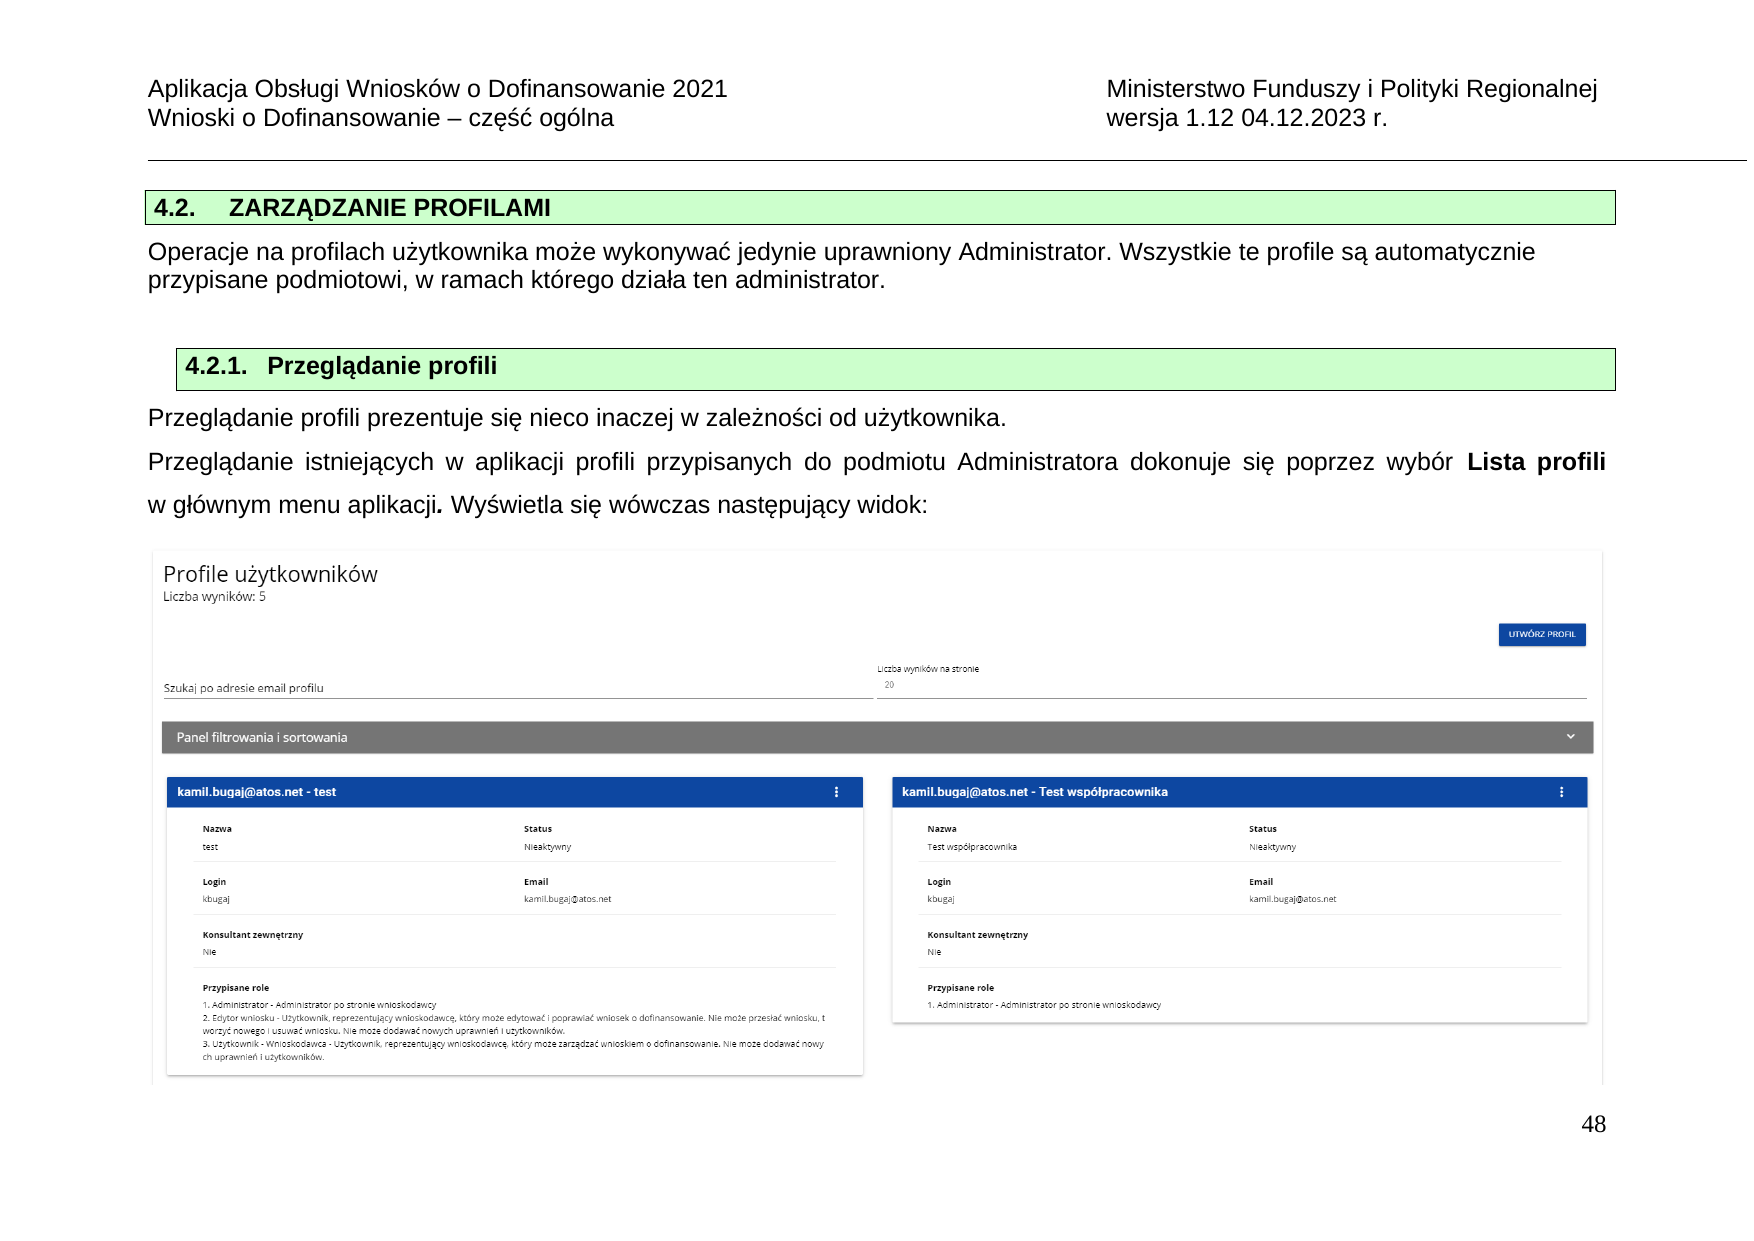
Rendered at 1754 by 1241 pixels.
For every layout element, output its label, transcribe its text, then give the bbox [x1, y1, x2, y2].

text Przeglądanie istniejących w aplikacji profili przypisanych do podmiotu Administratora dokonuje się poprzez wybór Lista profili w głównym menu aplikacji. Wyświetla się wówczas następujący widok: [148, 446, 1606, 518]
text Operacje na profilach użytkownika może wykonywać jedynie uprawniony Administrator. Wszystkie te profile są automatycznie przypisane podmiotowi, w ramach którego działa ten administrator. [148, 237, 1606, 294]
text Przeglądanie profili prezentuje się nieco inaczej w zależności od użytkownika. [148, 403, 1606, 432]
subtitle ZARZĄDZANIE PROFILAMI [146, 191, 1615, 224]
subtitle Przeglądanie profili [177, 349, 1615, 390]
picture [147, 545, 1607, 1085]
